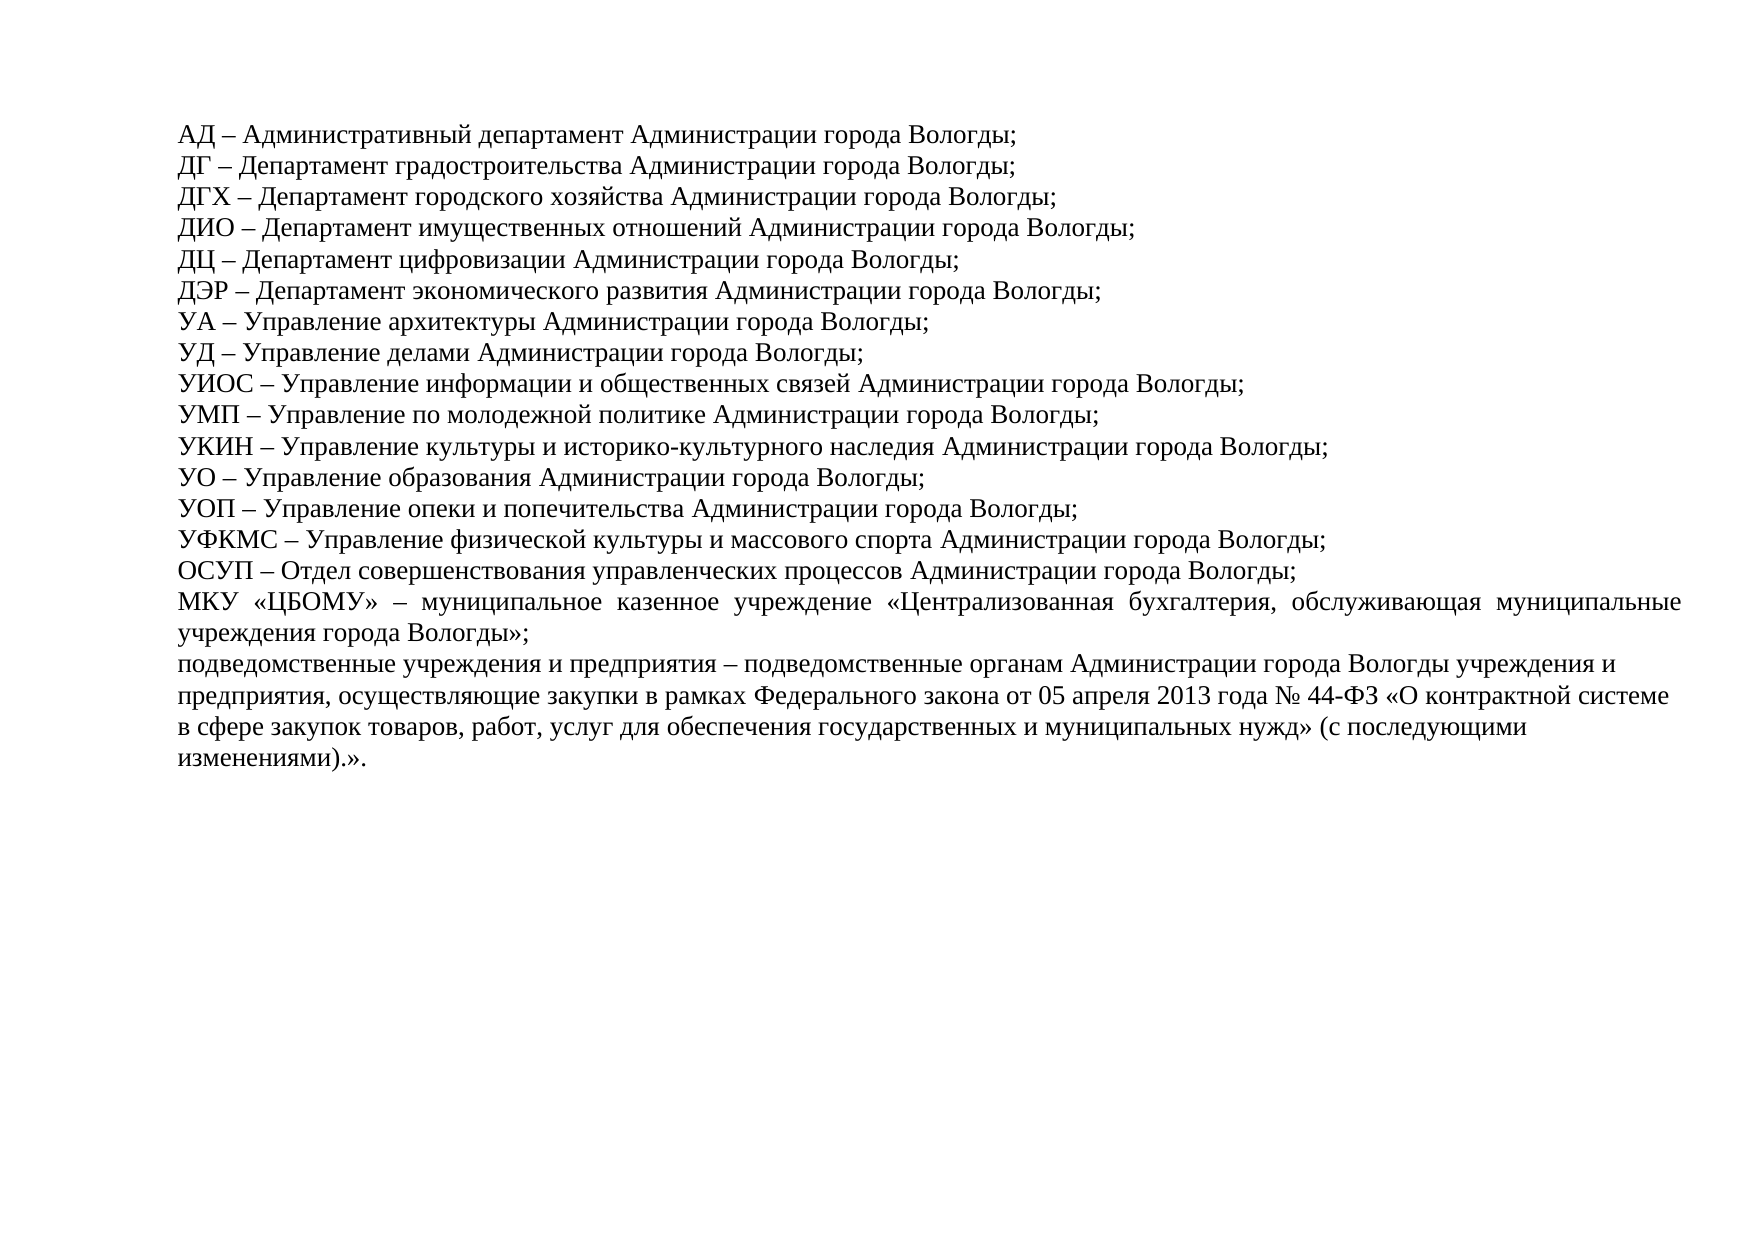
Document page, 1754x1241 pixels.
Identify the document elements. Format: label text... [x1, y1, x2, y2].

text ДЦ – Департамент цифровизации Администрации города Вологды; [177, 243, 1683, 274]
text УО – Управление образования Администрации города Вологды; [177, 461, 1683, 492]
text ДЭР – Департамент экономического развития Администрации города Вологды; [177, 274, 1683, 305]
text АД – Административный департамент Администрации города Вологды; [177, 118, 1683, 149]
text подведомственные учреждения и предприятия – подведомственные органам Администрации города Вологды учреждения и предприятия, осуществляющие закупки в рамках Федерального закона от 05 апреля 2013 года № 44-ФЗ «О контрактной системе в сфере закупок товаров, работ, услуг для обеспечения государственных и муниципальных нужд» (с последующими изменениями).». [177, 648, 1683, 772]
text УИОС – Управление информации и общественных связей Администрации города Вологды; [177, 367, 1683, 398]
text УА – Управление архитектуры Администрации города Вологды; [177, 305, 1683, 336]
text УМП – Управление по молодежной политике Администрации города Вологды; [177, 398, 1683, 429]
text ДГ – Департамент градостроительства Администрации города Вологды; [177, 149, 1683, 180]
text МКУ «ЦБОМУ» – муниципальное казенное учреждение «Централизованная бухгалтерия, обслуживающая муниципальные учреждения города Вологды»; [177, 585, 1683, 648]
text УФКМС – Управление физической культуры и массового спорта Администрации города Вологды; [177, 523, 1683, 554]
text ОСУП – Отдел совершенствования управленческих процессов Администрации города Вологды; [177, 554, 1683, 585]
text УД – Управление делами Администрации города Вологды; [177, 336, 1683, 367]
text ДИО – Департамент имущественных отношений Администрации города Вологды; [177, 212, 1683, 243]
text УОП – Управление опеки и попечительства Администрации города Вологды; [177, 492, 1683, 523]
text ДГХ – Департамент городского хозяйства Администрации города Вологды; [177, 180, 1683, 212]
text УКИН – Управление культуры и историко-культурного наследия Администрации города Вологды; [177, 429, 1683, 461]
